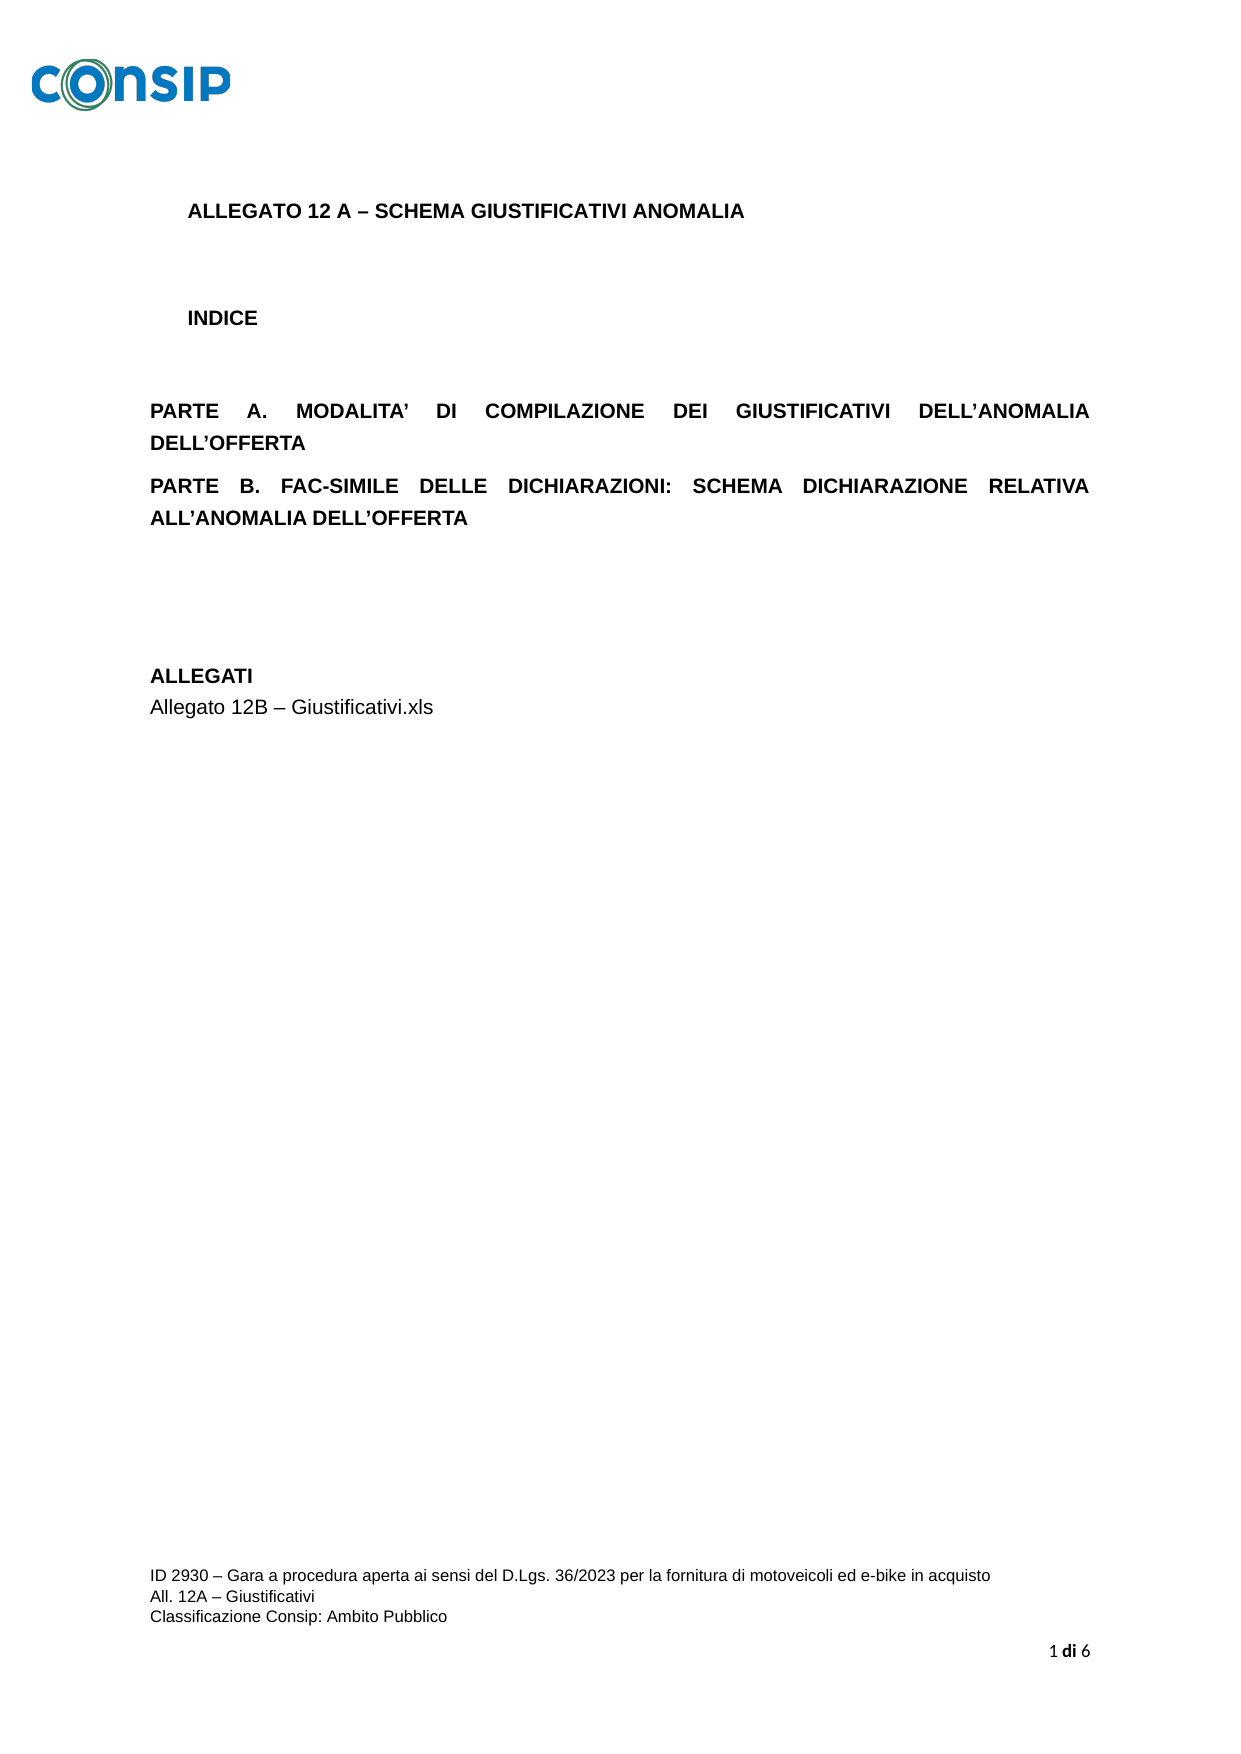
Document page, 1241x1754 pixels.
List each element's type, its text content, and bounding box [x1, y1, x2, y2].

text INDICE [187, 300, 1090, 331]
title PARTE A. modalita’ di COMPILAZIONE DEI GIUSTIFICATIVI DELL’ANOMALIA DELL’OFFERTA [150, 394, 1090, 456]
text ALLEGATI [150, 656, 1090, 687]
text PARTE B. FAC-SIMILE DELLE DICHIARAZIONI: Schema DICHIARAZIONE RELATIVA ALL’ANOMALIA DELL’OFFERTA [150, 469, 1090, 531]
text ALLEGATO 12 A – SCHEMA GIUSTIFICATIVI ANOMALIA [187, 194, 1090, 225]
picture [31, 59, 231, 111]
text Allegato 12B – Giustificativi.xls [150, 687, 1090, 719]
